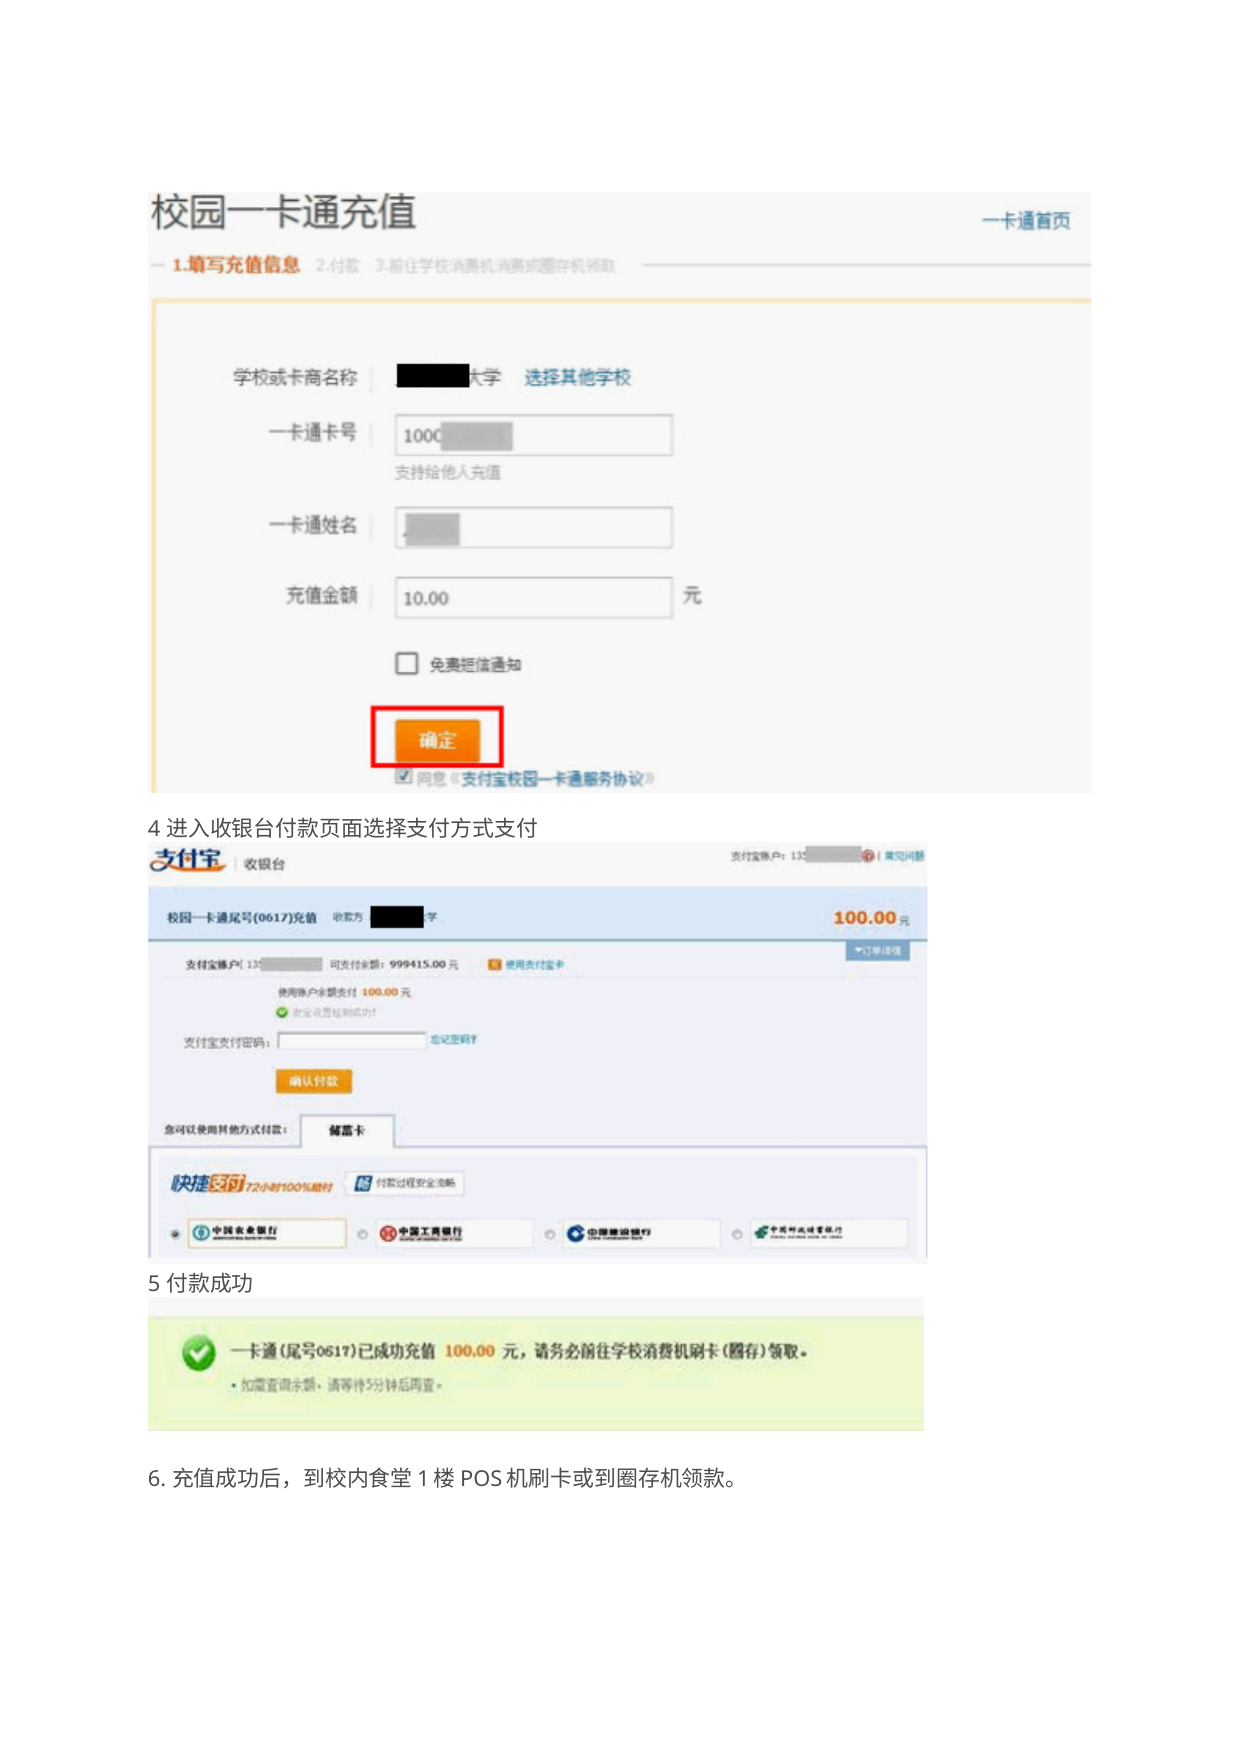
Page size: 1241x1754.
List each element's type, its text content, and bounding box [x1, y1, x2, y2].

text 6. 充值成功后，到校内食堂1楼POS机刷卡或到圈存机领款。 [148, 1460, 1092, 1493]
picture [147, 192, 1093, 793]
text 5 付款成功 [148, 1265, 1092, 1298]
picture [147, 842, 928, 1264]
picture [147, 1297, 925, 1431]
text 4 进入收银台付款页面选择支付方式支付 [148, 810, 1092, 843]
